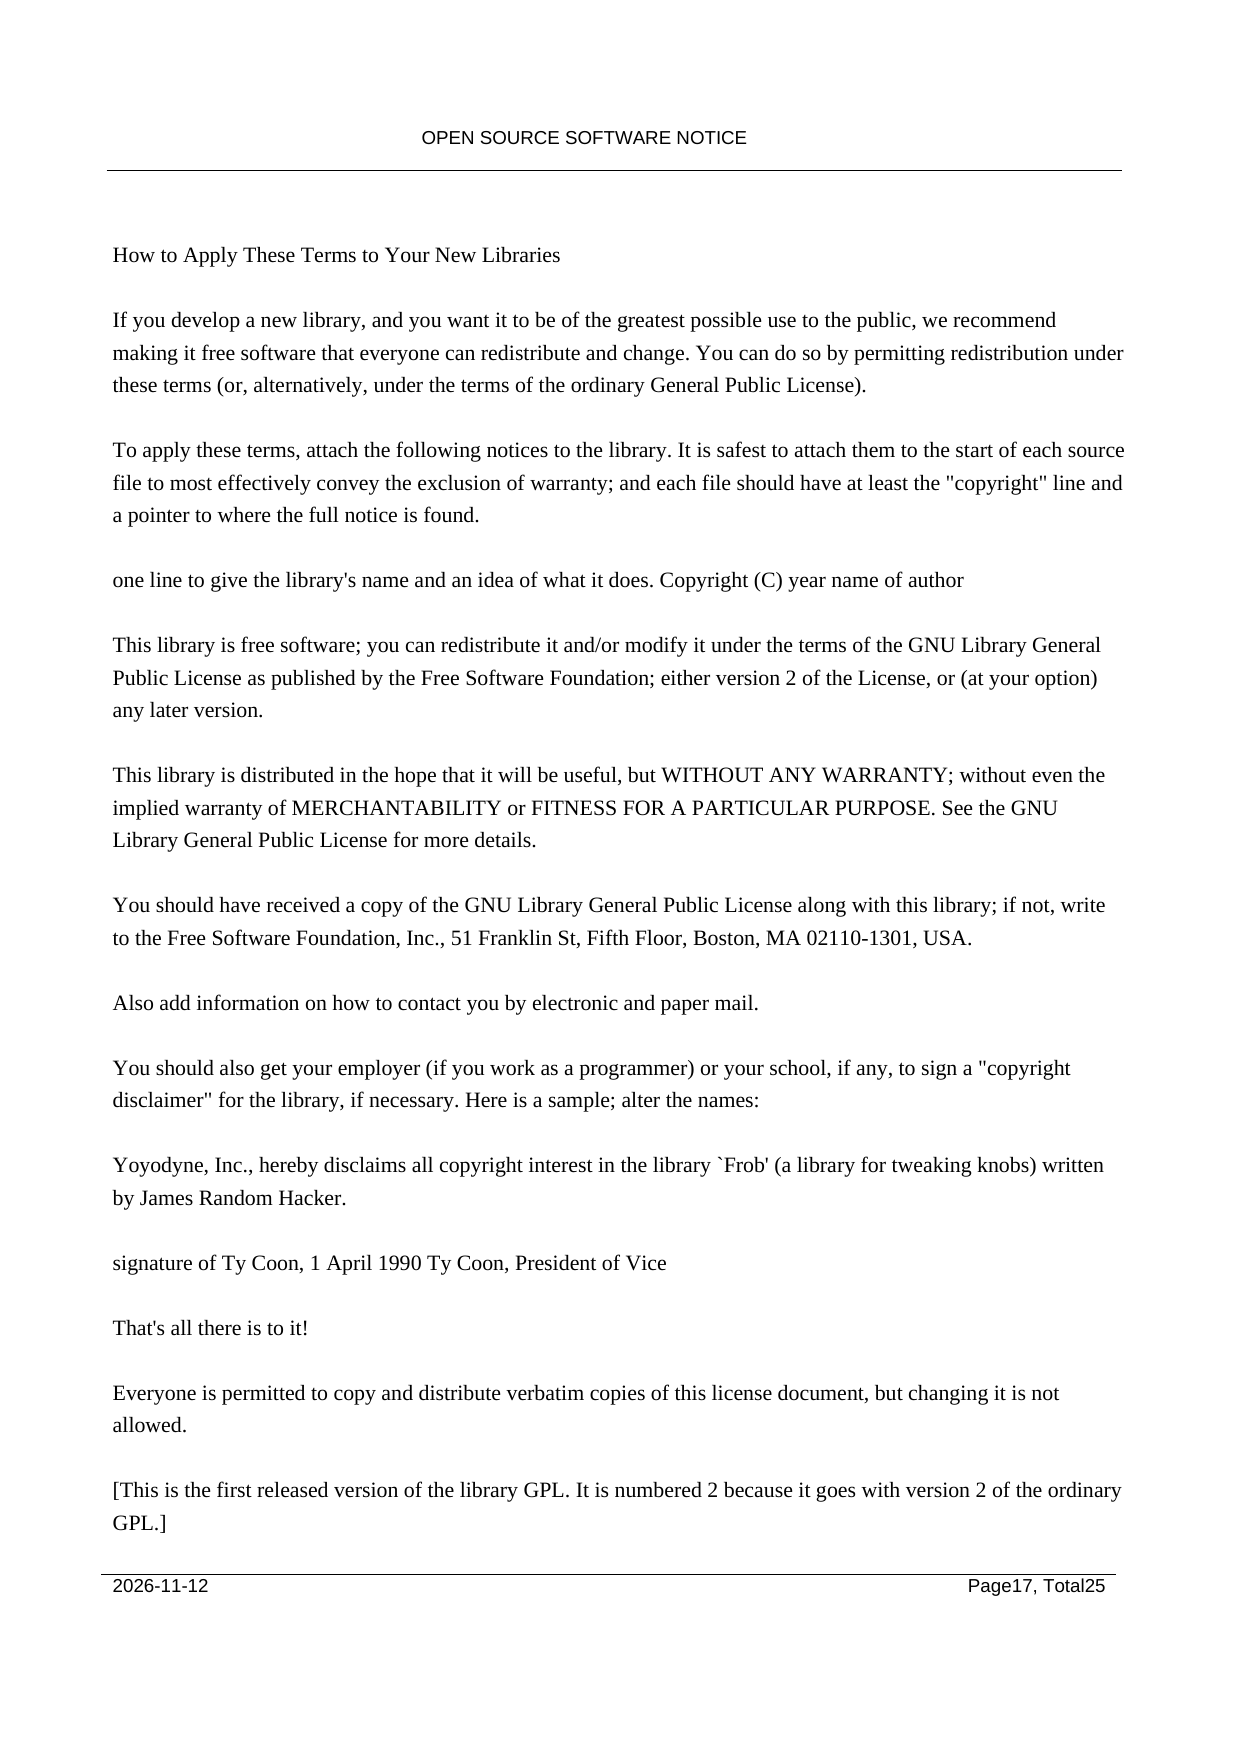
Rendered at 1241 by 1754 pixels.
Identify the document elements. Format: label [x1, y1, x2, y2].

text [112, 206, 1128, 1539]
